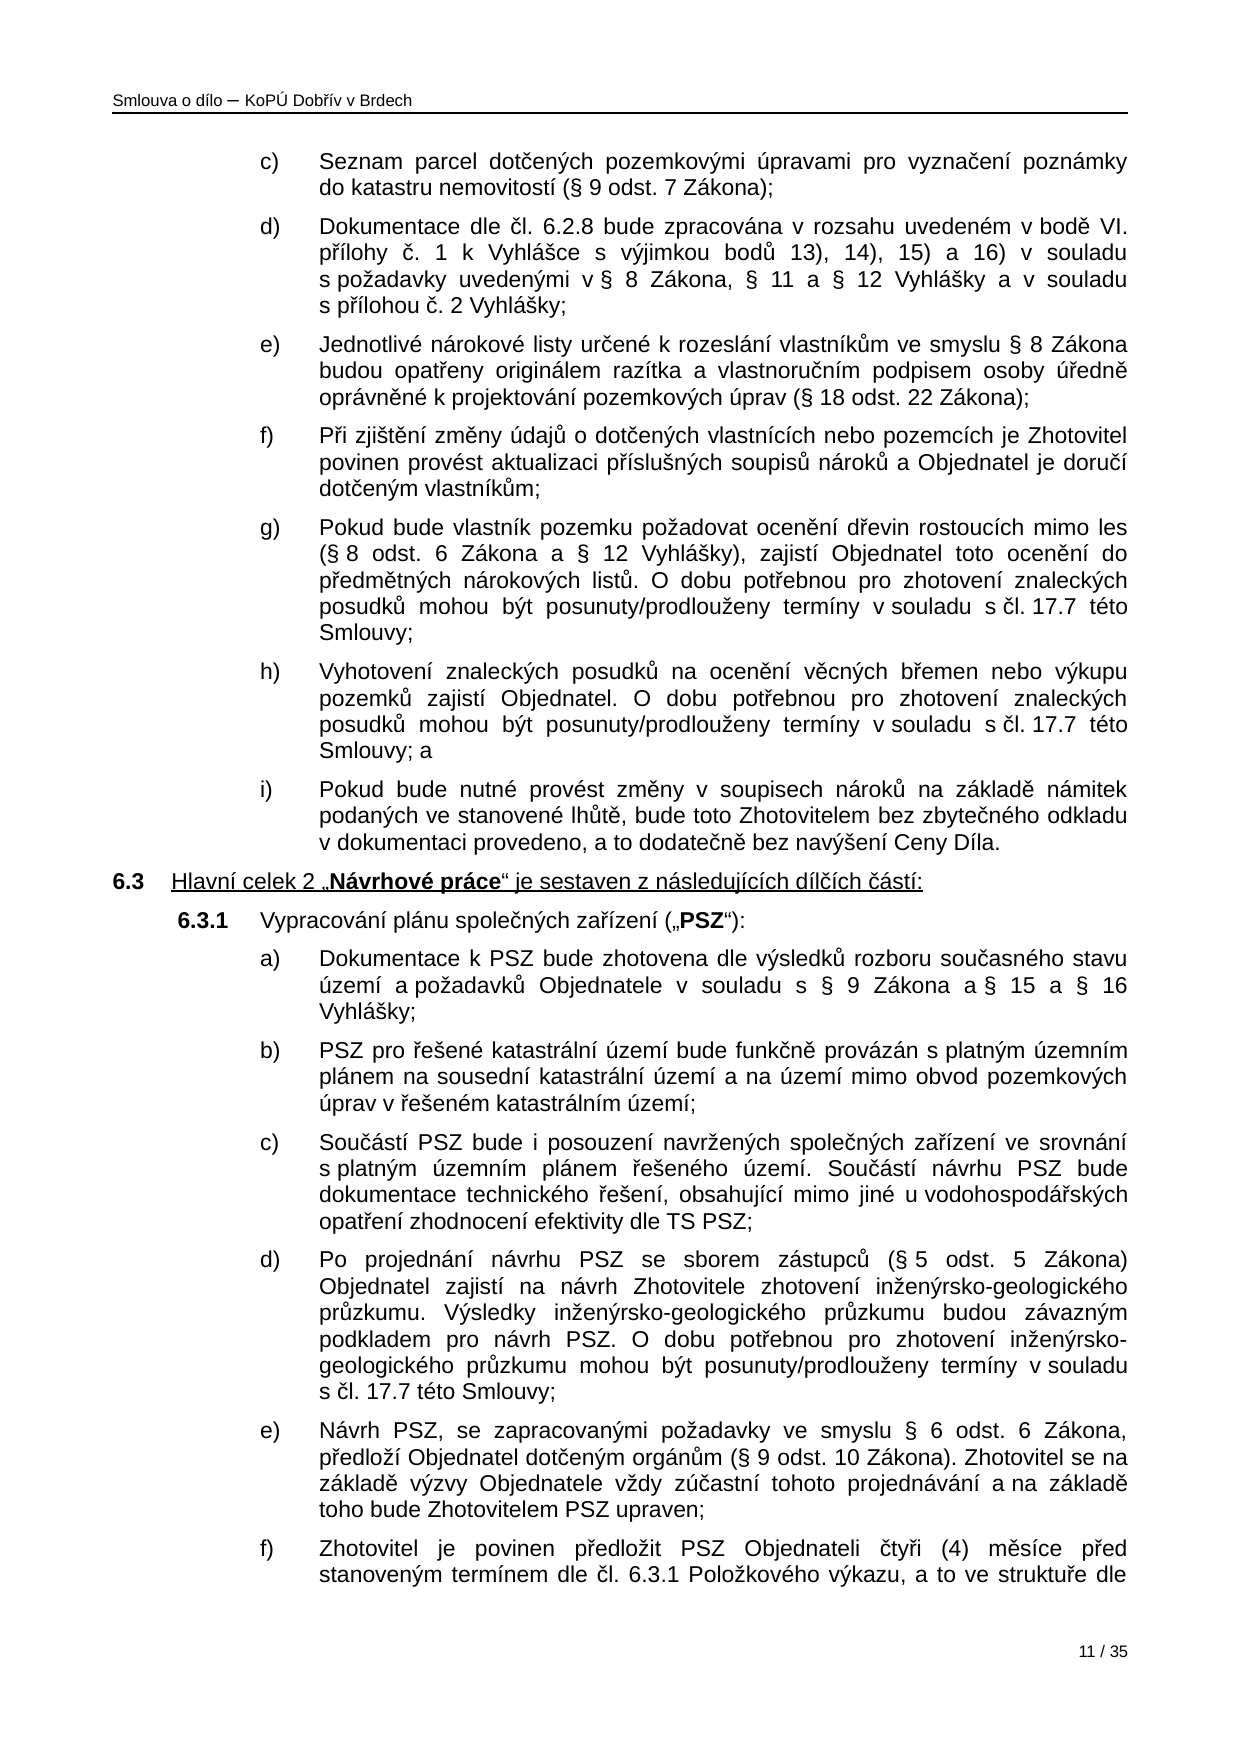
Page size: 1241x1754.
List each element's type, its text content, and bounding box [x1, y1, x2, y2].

list Vyhotovení znaleckých posudků na ocenění věcných břemen nebo výkupu pozemků zajistí Objednatel. O dobu potřebnou pro zhotovení znaleckých posudků mohou být posunuty/prodlouženy termíny v souladu s čl. 17.7 této Smlouvy; a [260, 658, 1128, 764]
list Návrh PSZ, se zapracovanými požadavky ve smyslu § 6 odst. 6 Zákona, předloží Objednatel dotčeným orgánům (§ 9 odst. 10 Zákona). Zhotovitel se na základě výzvy Objednatele vždy zúčastní tohoto projednávání a na základě toho bude Zhotovitelem PSZ upraven; [260, 1417, 1128, 1522]
text Vypracování plánu společných zařízení („PSZ“): [177, 907, 1128, 933]
list Po projednání návrhu PSZ se sborem zástupců (§ 5 odst. 5 Zákona) Objednatel zajistí na návrh Zhotovitele zhotovení inženýrsko-geologického průzkumu. Výsledky inženýrsko-geologického průzkumu budou závazným podkladem pro návrh PSZ. O dobu potřebnou pro zhotovení inženýrsko-geologického průzkumu mohou být posunuty/prodlouženy termíny v souladu s čl. 17.7 této Smlouvy; [260, 1246, 1128, 1404]
list Pokud bude nutné provést změny v soupisech nároků na základě námitek podaných ve stanovené lhůtě, bude toto Zhotovitelem bez zbytečného odkladu v dokumentaci provedeno, a to dodatečně bez navýšení Ceny Díla. [260, 776, 1128, 855]
list Součástí PSZ bude i posouzení navržených společných zařízení ve srovnání s platným územním plánem řešeného území. Součástí návrhu PSZ bude dokumentace technického řešení, obsahující mimo jiné u vodohospodářských opatření zhodnocení efektivity dle TS PSZ; [260, 1128, 1128, 1234]
list PSZ pro řešené katastrální území bude funkčně provázán s platným územním plánem na sousední katastrální území a na území mimo obvod pozemkových úprav v řešeném katastrálním území; [260, 1037, 1128, 1116]
text Hlavní celek 2 „Návrhové práce“ je sestaven z následujících dílčích částí: [112, 868, 1128, 894]
list Pokud bude vlastník pozemku požadovat ocenění dřevin rostoucích mimo les (§ 8 odst. 6 Zákona a § 12 Vyhlášky), zajistí Objednatel toto ocenění do předmětných nárokových listů. O dobu potřebnou pro zhotovení znaleckých posudků mohou být posunuty/prodlouženy termíny v souladu s čl. 17.7 této Smlouvy; [260, 514, 1128, 646]
list Jednotlivé nárokové listy určené k rozeslání vlastníkům ve smyslu § 8 Zákona budou opatřeny originálem razítka a vlastnoručním podpisem osoby úředně oprávněné k projektování pozemkových úprav (§ 18 odst. 22 Zákona); [260, 331, 1128, 410]
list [260, 1535, 1128, 1588]
list Dokumentace k PSZ bude zhotovena dle výsledků rozboru současného stavu území a požadavků Objednatele v souladu s § 9 Zákona a § 15 a § 16 Vyhlášky; [260, 945, 1128, 1024]
list Seznam parcel dotčených pozemkovými úpravami pro vyznačení poznámky do katastru nemovitostí (§ 9 odst. 7 Zákona); [260, 148, 1128, 200]
list Při zjištění změny údajů o dotčených vlastnících nebo pozemcích je Zhotovitel povinen provést aktualizaci příslušných soupisů nároků a Objednatel je doručí dotčeným vlastníkům; [260, 422, 1128, 501]
list Dokumentace dle čl. 6.2.8 bude zpracována v rozsahu uvedeném v bodě VI. přílohy č. 1 k Vyhlášce s výjimkou bodů 13), 14), 15) a 16) v souladu s požadavky uvedenými v § 8 Zákona, § 11 a § 12 Vyhlášky a v souladu s přílohou č. 2 Vyhlášky; [260, 213, 1128, 318]
